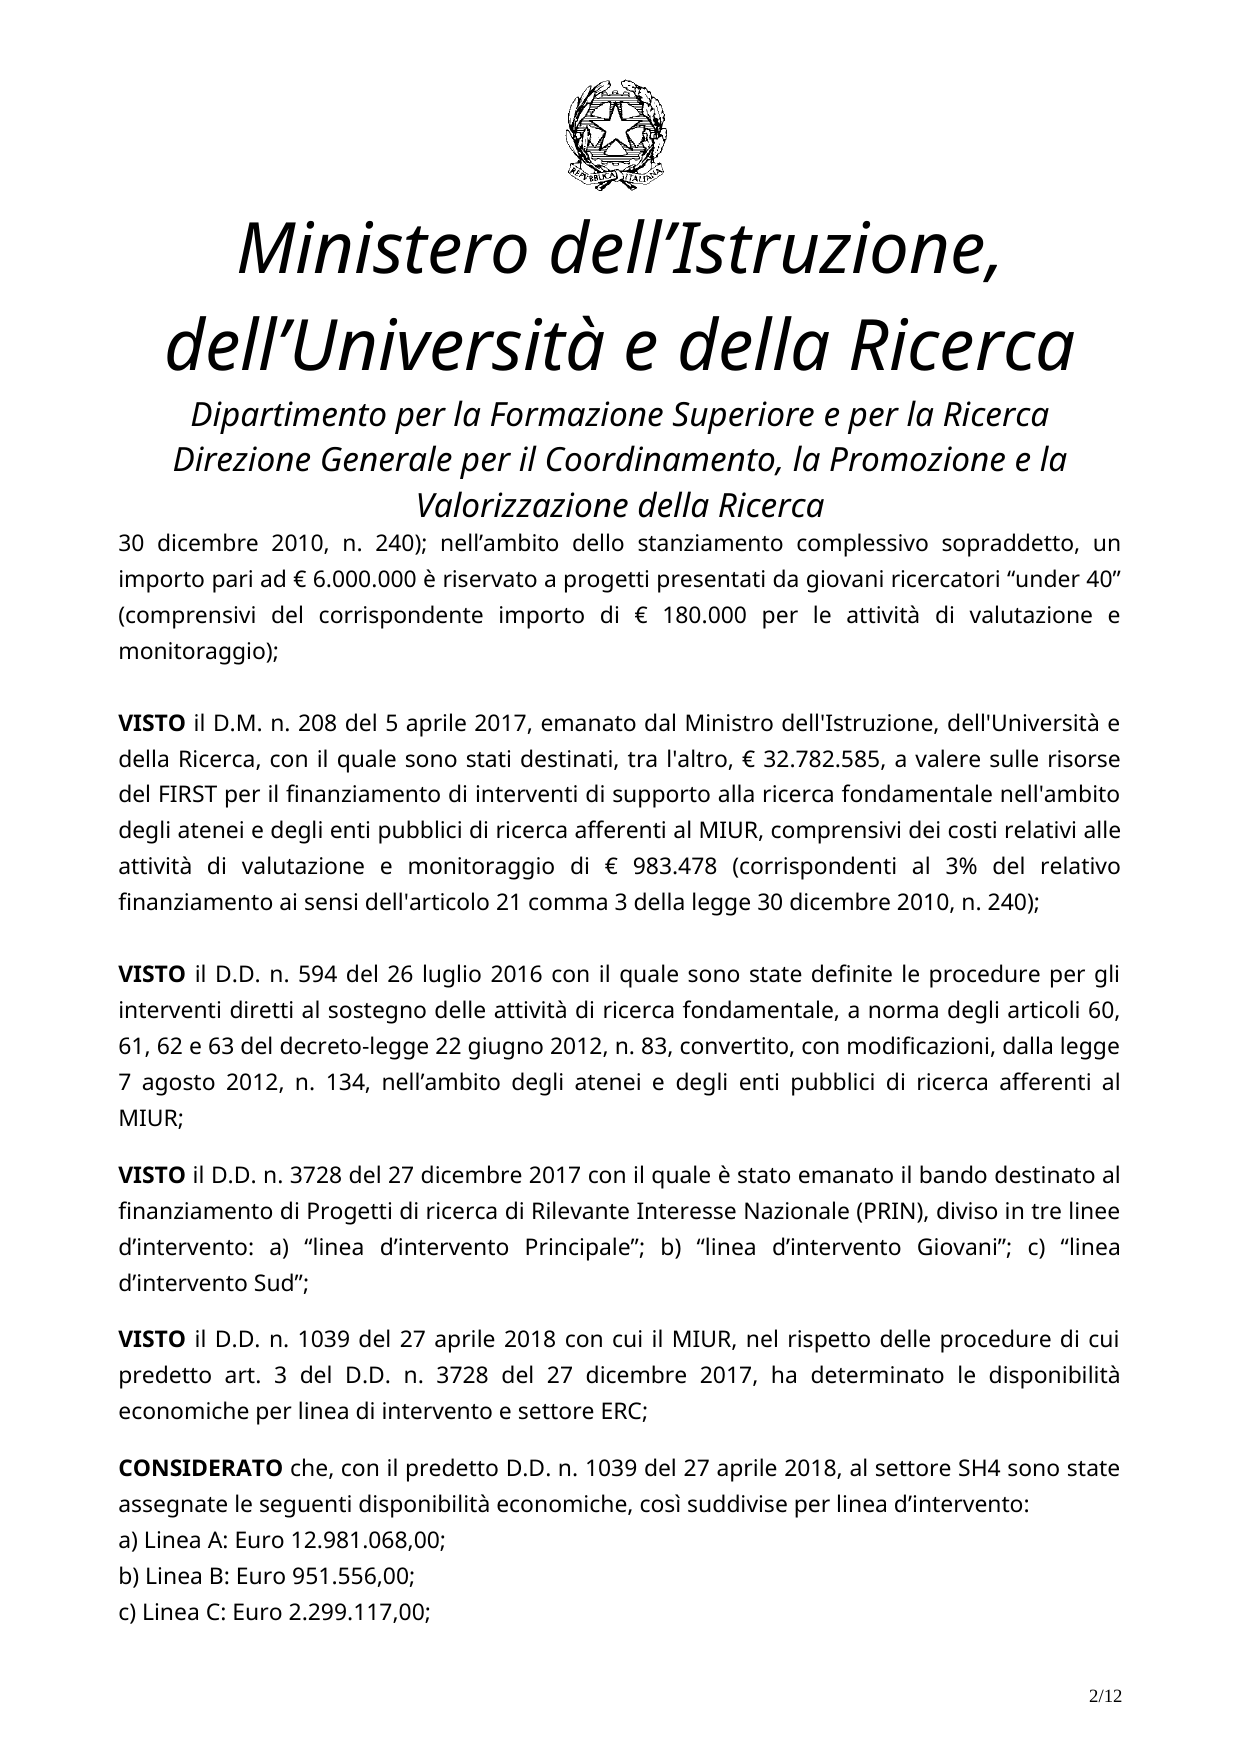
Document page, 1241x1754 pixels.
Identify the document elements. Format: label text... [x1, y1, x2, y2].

picture [560, 73, 668, 198]
text c) Linea C: Euro 2.299.117,00; [118, 1596, 1122, 1627]
text VISTO il D.D. n. 3728 del 27 dicembre 2017 con il quale è stato emanato il bando destinato al finanziamento di Progetti di ricerca di Rilevante Interesse Nazionale (PRIN), diviso in tre linee d’intervento: a) “linea d’intervento Principale”; b) “linea d’intervento Giovani”; c) “linea d’intervento Sud”; [118, 1159, 1122, 1298]
text VISTO il D.D. n. 594 del 26 luglio 2016 con il quale sono state definite le procedure per gli interventi diretti al sostegno delle attività di ricerca fondamentale, a norma degli articoli 60, 61, 62 e 63 del decreto-legge 22 giugno 2012, n. 83, convertito, con modificazioni, dalla legge 7 agosto 2012, n. 134, nell’ambito degli atenei e degli enti pubblici di ricerca afferenti al MIUR; [118, 958, 1122, 1133]
text a) Linea A: Euro 12.981.068,00; [118, 1524, 1122, 1555]
text VISTO il D.D. n. 1039 del 27 aprile 2018 con cui il MIUR, nel rispetto delle procedure di cui predetto art. 3 del D.D. n. 3728 del 27 dicembre 2017, ha determinato le disponibilità economiche per linea di intervento e settore ERC; [118, 1323, 1122, 1426]
text VISTO il D.M. n. 208 del 5 aprile 2017, emanato dal Ministro dell'Istruzione, dell'Università e della Ricerca, con il quale sono stati destinati, tra l'altro, € 32.782.585, a valere sulle risorse del FIRST per il finanziamento di interventi di supporto alla ricerca fondamentale nell'ambito degli atenei e degli enti pubblici di ricerca afferenti al MIUR, comprensivi dei costi relativi alle attività di valutazione e monitoraggio di € 983.478 (corrispondenti al 3% del relativo finanziamento ai sensi dell'articolo 21 comma 3 della legge 30 dicembre 2010, n. 240); [118, 707, 1122, 917]
text b) Linea B: Euro 951.556,00; [118, 1560, 1122, 1591]
text VISTO il D.I. n. 724 del 19 settembre 2016, registrato alla Corte dei Conti il 10 novembre 2016 n. 4100, emanato dal Ministro dell'Istruzione, dell'Università e della Ricerca di concerto con il Ministro dell'Economia e delle Finanze, con il quale sono stati destinati, tra l'altro, € 39.803.041 a valere sulle risorse del FIRST per il finanziamento di interventi di supporto alla ricerca fondamentale nell'ambito degli atenei e degli enti pubblici di ricerca afferenti al MIUR, comprensivi dei costi relativi alle attività di valutazione e monitoraggio di € 1.194.091 (corrispondente al 3% del relativo finanziamento ai sensi dell'articolo 21 comma 3 della legge 30 dicembre 2010, n. 240); nell’ambito dello stanziamento complessivo sopraddetto, un importo pari ad € 6.000.000 è riservato a progetti presentati da giovani ricercatori “under 40” (comprensivi del corrispondente importo di € 180.000 per le attività di valutazione e monitoraggio); [118, 527, 1122, 666]
text CONSIDERATO che, con il predetto D.D. n. 1039 del 27 aprile 2018, al settore SH4 sono state assegnate le seguenti disponibilità economiche, così suddivise per linea d’intervento: [118, 1452, 1122, 1519]
